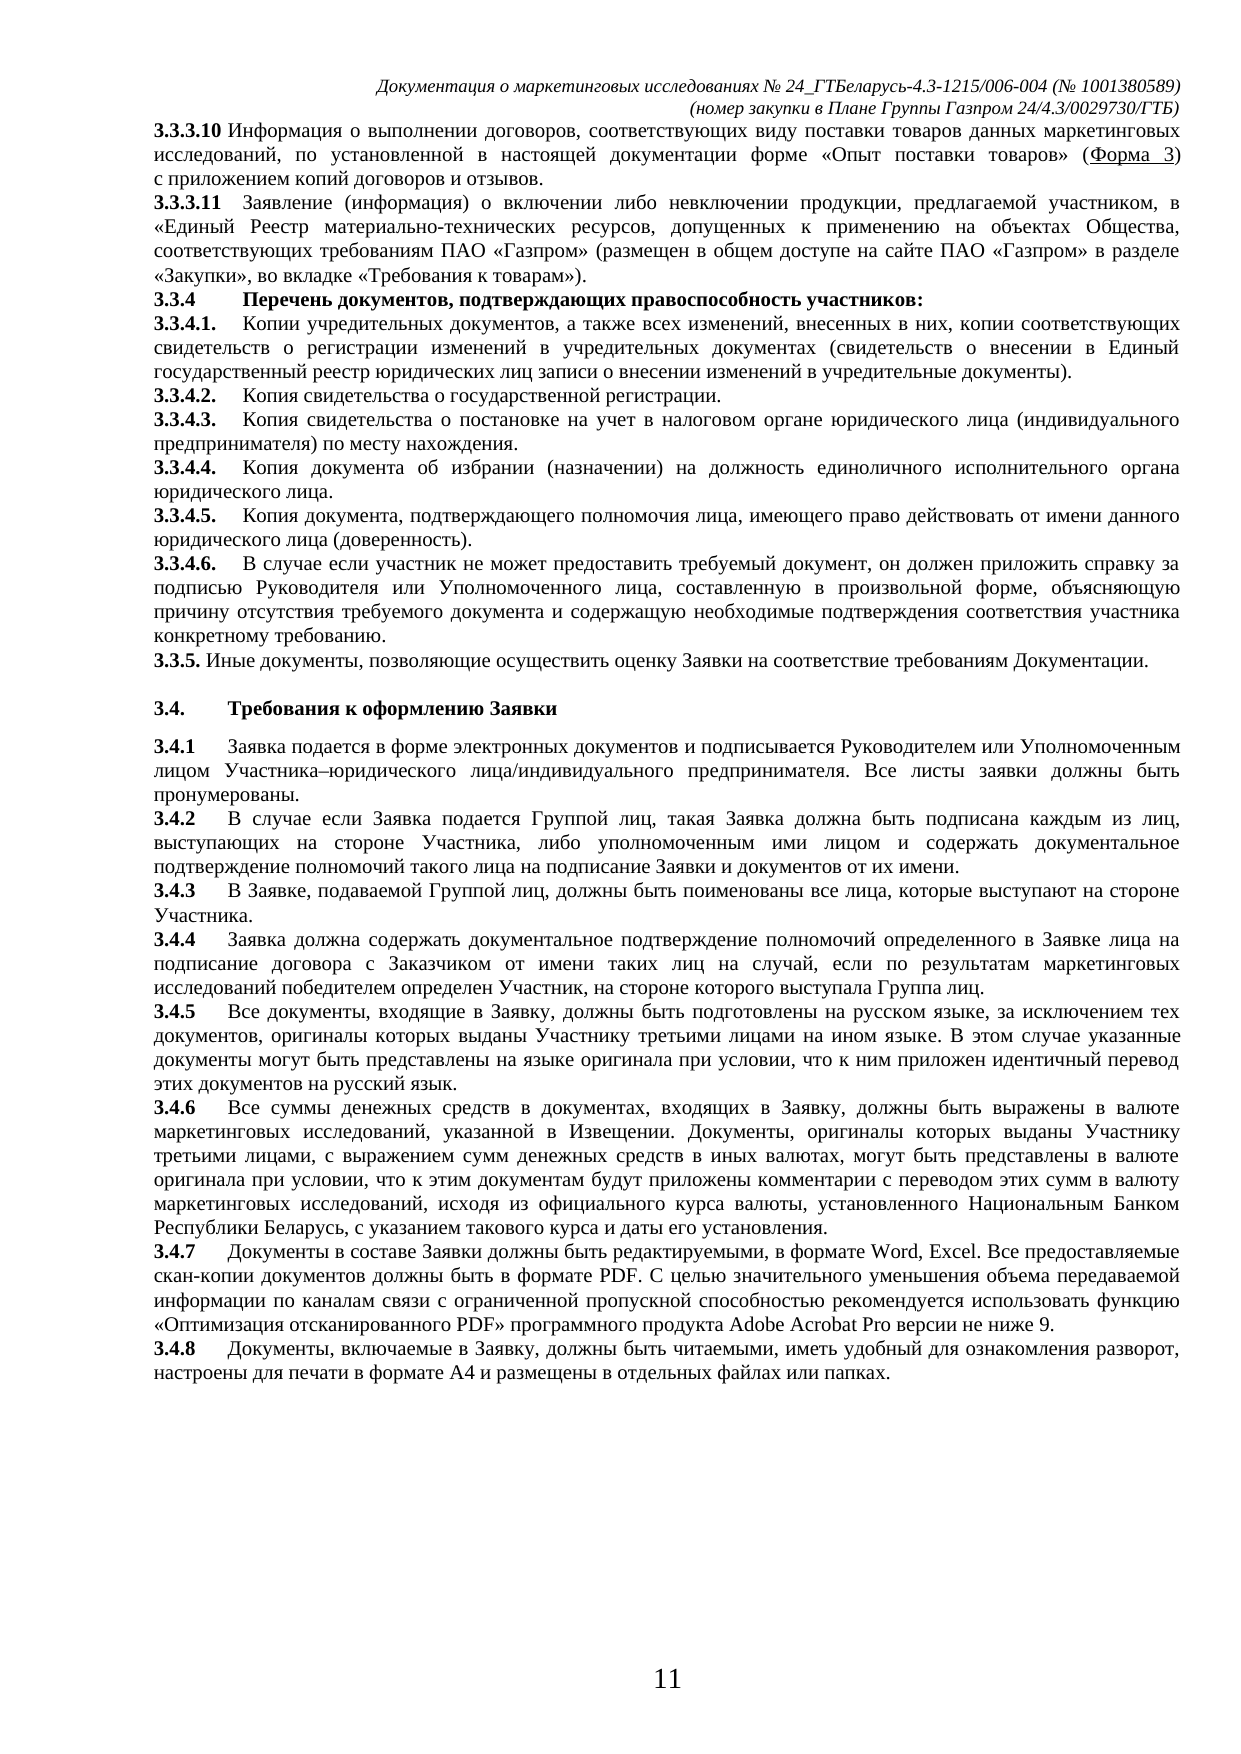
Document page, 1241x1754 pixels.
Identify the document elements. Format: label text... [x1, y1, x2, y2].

list Документы в составе Заявки должны быть редактируемыми, в формате Word, Excel. Все предоставляемые скан-копии документов должны быть в формате PDF. С целью значительного уменьшения объема передаваемой информации по каналам связи с ограниченной пропускной способностью рекомендуется использовать функцию «Оптимизация отсканированного PDF» программного продукта Adobe Acrobat Pro версии не ниже 9. [153, 1239, 1181, 1336]
list Требования к оформлению Заявки [153, 696, 1181, 720]
list Информация о выполнении договоров, соответствующих виду поставки товаров данных маркетинговых исследований, по установленной в настоящей документации форме «Опыт поставки товаров» (Форма 3) с приложением копий договоров и отзывов. [153, 118, 1181, 190]
list Копия свидетельства о постановке на учет в налоговом органе юридического лица (индивидуального предпринимателя) по месту нахождения. [153, 407, 1181, 455]
list В Заявке, подаваемой Группой лиц, должны быть поименованы все лица, которые выступают на стороне Участника. [153, 878, 1181, 927]
list Копия документа об избрании (назначении) на должность единоличного исполнительного органа юридического лица. [153, 455, 1181, 503]
list Все документы, входящие в Заявку, должны быть подготовлены на русском языке, за исключением тех документов, оригиналы которых выданы Участнику третьими лицами на ином языке. В этом случае указанные документы могут быть представлены на языке оригинала при условии, что к ним приложен идентичный перевод этих документов на русский язык. [153, 999, 1181, 1095]
list Копии учредительных документов, а также всех изменений, внесенных в них, копии соответствующих свидетельств о регистрации изменений в учредительных документах (свидетельств о внесении в Единый государственный реестр юридических лиц записи о внесении изменений в учредительные документы). [153, 311, 1181, 383]
list Копия свидетельства о государственной регистрации. [153, 383, 1181, 407]
list Перечень документов, подтверждающих правоспособность участников: [153, 287, 1181, 311]
list Заявка подается в форме электронных документов и подписывается Руководителем или Уполномоченным лицом Участника–юридического лица/индивидуального предпринимателя. Все листы заявки должны быть пронумерованы. [153, 734, 1181, 806]
list Все суммы денежных средств в документах, входящих в Заявку, должны быть выражены в валюте маркетинговых исследований, указанной в Извещении. Документы, оригиналы которых выданы Участнику третьими лицами, с выражением сумм денежных средств в иных валютах, могут быть представлены в валюте оригинала при условии, что к этим документам будут приложены комментарии с переводом этих сумм в валюту маркетинговых исследований, исходя из официального курса валюты, установленного Национальным Банком Республики Беларусь, с указанием такового курса и даты его установления. [153, 1095, 1181, 1239]
list Заявка должна содержать документальное подтверждение полномочий определенного в Заявке лица на подписание договора с Заказчиком от имени таких лиц на случай, если по результатам маркетинговых исследований победителем определен Участник, на стороне которого выступала Группа лиц. [153, 927, 1181, 999]
text 3.3.5. Иные документы, позволяющие осуществить оценку Заявки на соответствие требованиям Документации. [153, 647, 1181, 672]
list Документы, включаемые в Заявку, должны быть читаемыми, иметь удобный для ознакомления разворот, настроены для печати в формате А4 и размещены в отдельных файлах или папках. [153, 1336, 1181, 1384]
list Копия документа, подтверждающего полномочия лица, имеющего право действовать от имени данного юридического лица (доверенность). [153, 503, 1181, 551]
list Заявление (информация) о включении либо невключении продукции, предлагаемой участником, в «Единый Реестр материально-технических ресурсов, допущенных к применению на объектах Общества, соответствующих требованиям ПАО «Газпром» (размещен в общем доступе на сайте ПАО «Газпром» в разделе «Закупки», во вкладке «Требования к товарам»). [153, 190, 1181, 287]
list В случае если Заявка подается Группой лиц, такая Заявка должна быть подписана каждым из лиц, выступающих на стороне Участника, либо уполномоченным ими лицом и содержать документальное подтверждение полномочий такого лица на подписание Заявки и документов от их имени. [153, 806, 1181, 878]
list В случае если участник не может предоставить требуемый документ, он должен приложить справку за подписью Руководителя или Уполномоченного лица, составленную в произвольной форме, объясняющую причину отсутствия требуемого документа и содержащую необходимые подтверждения соответствия участника конкретному требованию. [153, 551, 1181, 647]
